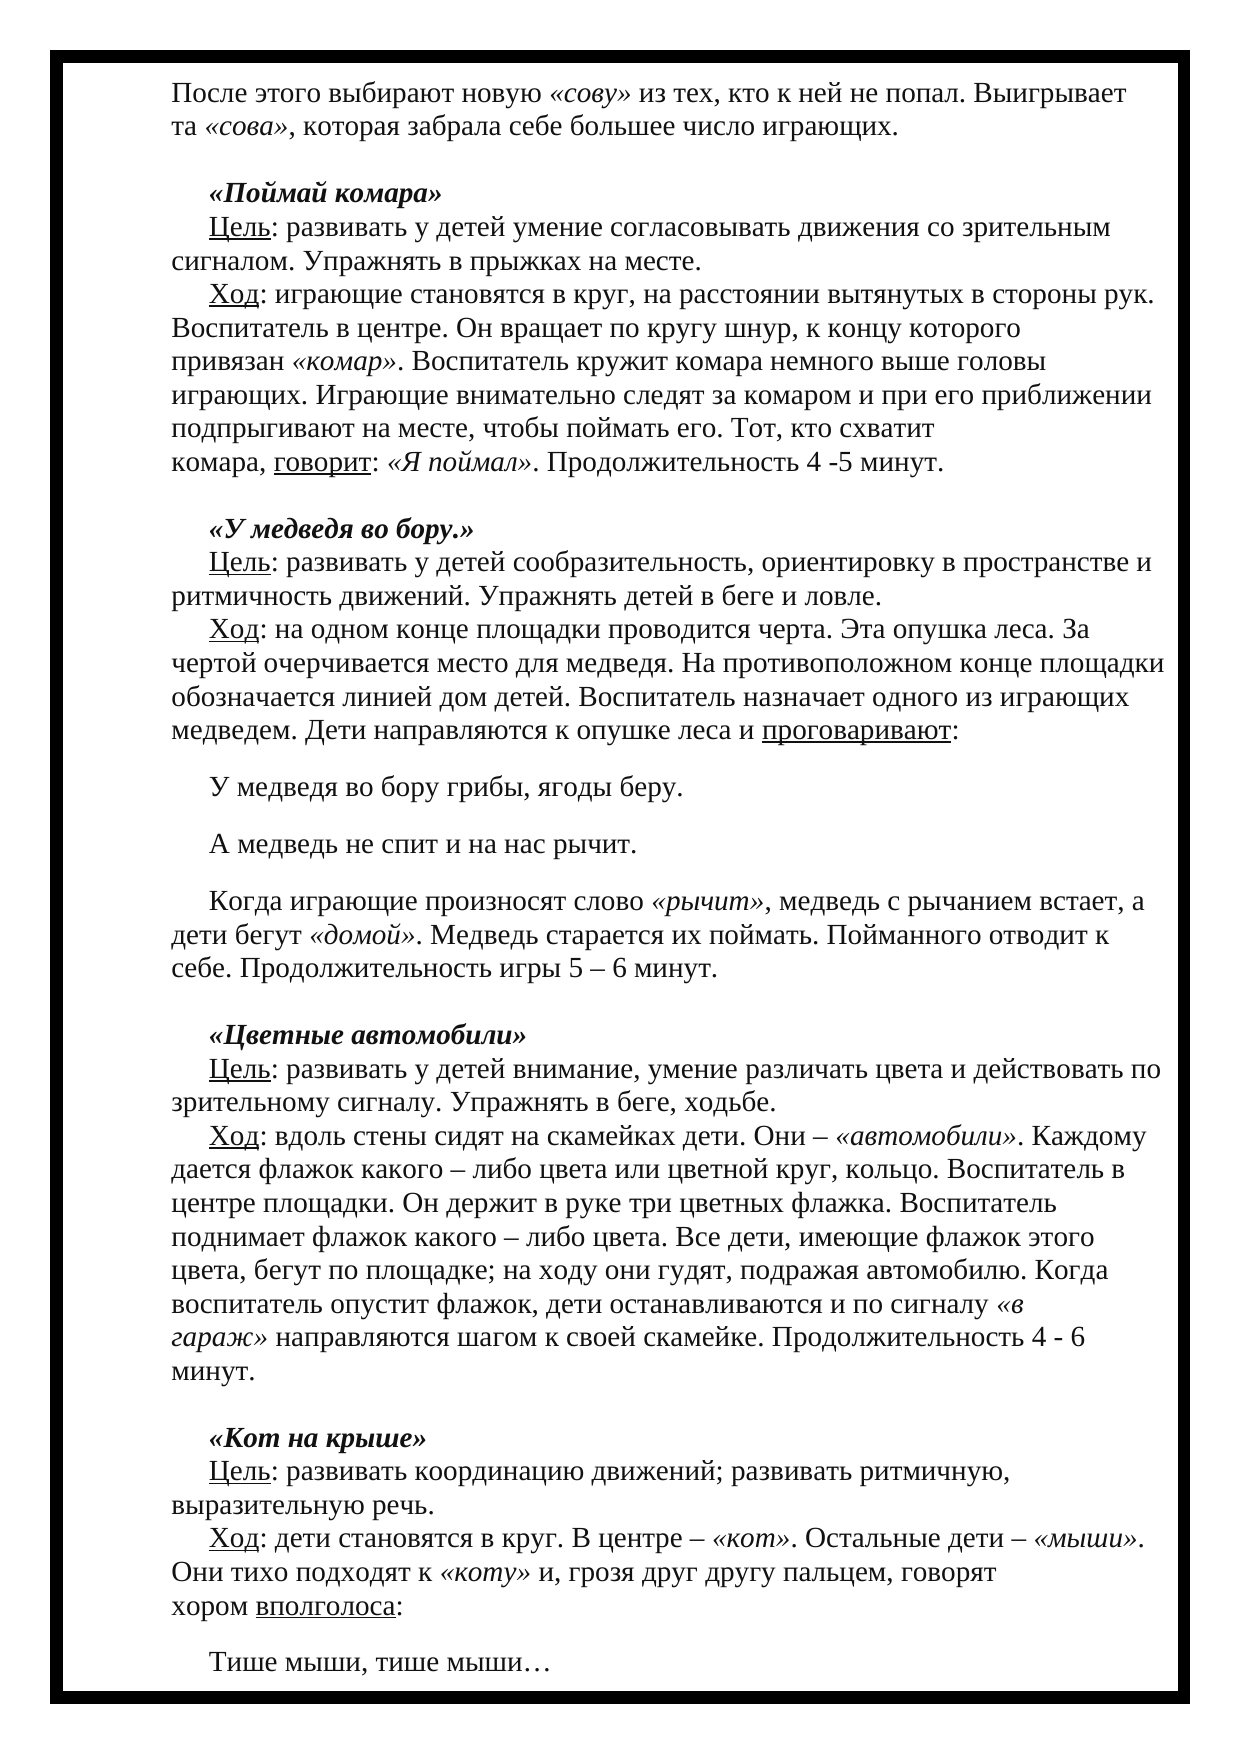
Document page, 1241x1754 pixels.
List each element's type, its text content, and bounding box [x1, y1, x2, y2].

text «Кот на крыше» [171, 1420, 1165, 1453]
text «У медведя во бору.» [171, 511, 1165, 544]
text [171, 75, 1165, 142]
text Ход: вдоль стены сидят на скамейках дети. Они – «автомобили». Каждому дается флажок какого – либо цвета или цветной круг, кольцо. Воспитатель в центре площадки. Он держит в руке три цветных флажка. Воспитатель поднимает флажок какого – либо цвета. Все дети, имеющие флажок этого цвета, бегут по площадке; на ходу они гудят, подражая автомобилю. Когда воспитатель опустит флажок, дети останавливаются и по сигналу «в гараж» направляются шагом к своей скамейке. Продолжительность 4 - 6 минут. [171, 1118, 1165, 1386]
text «Цветные автомобили» [171, 1017, 1165, 1051]
text Ход: играющие становятся в круг, на расстоянии вытянутых в стороны рук. Воспитатель в центре. Он вращает по кругу шнур, к концу которого привязан «комар». Воспитатель кружит комара немного выше головы играющих. Играющие внимательно следят за комаром и при его приближении подпрыгивают на месте, чтобы поймать его. Тот, кто схватит комара, говорит: «Я поймал». Продолжительность 4 -5 минут. [171, 276, 1165, 477]
text Ход: дети становятся в круг. В центре – «кот». Остальные дети – «мыши». Они тихо подходят к «коту» и, грозя друг другу пальцем, говорят хором вполголоса: [171, 1521, 1165, 1621]
text Цель: развивать координацию движений; развивать ритмичную, выразительную речь. [171, 1453, 1165, 1521]
text Ход: на одном конце площадки проводится черта. Эта опушка леса. За чертой очерчивается место для медведя. На противоположном конце площадки обозначается линией дом детей. Воспитатель назначает одного из играющих медведем. Дети направляются к опушке леса и проговаривают: [171, 612, 1165, 746]
text Цель: развивать у детей внимание, умение различать цвета и действовать по зрительному сигналу. Упражнять в беге, ходьбе. [171, 1051, 1165, 1118]
text Тише мыши, тише мыши… [171, 1644, 1165, 1678]
text А медведь не спит и на нас рычит. [171, 826, 1165, 860]
text У медведя во бору грибы, ягоды беру. [171, 769, 1165, 803]
text Цель: развивать у детей умение согласовывать движения со зрительным сигналом. Упражнять в прыжках на месте. [171, 209, 1165, 276]
text Цель: развивать у детей сообразительность, ориентировку в пространстве и ритмичность движений. Упражнять детей в беге и ловле. [171, 544, 1165, 612]
text «Поймай комара» [171, 176, 1165, 209]
text Когда играющие произносят слово «рычит», медведь с рычанием встает, а дети бегут «домой». Медведь старается их поймать. Пойманного отводит к себе. Продолжительность игры 5 – 6 минут. [171, 883, 1165, 984]
